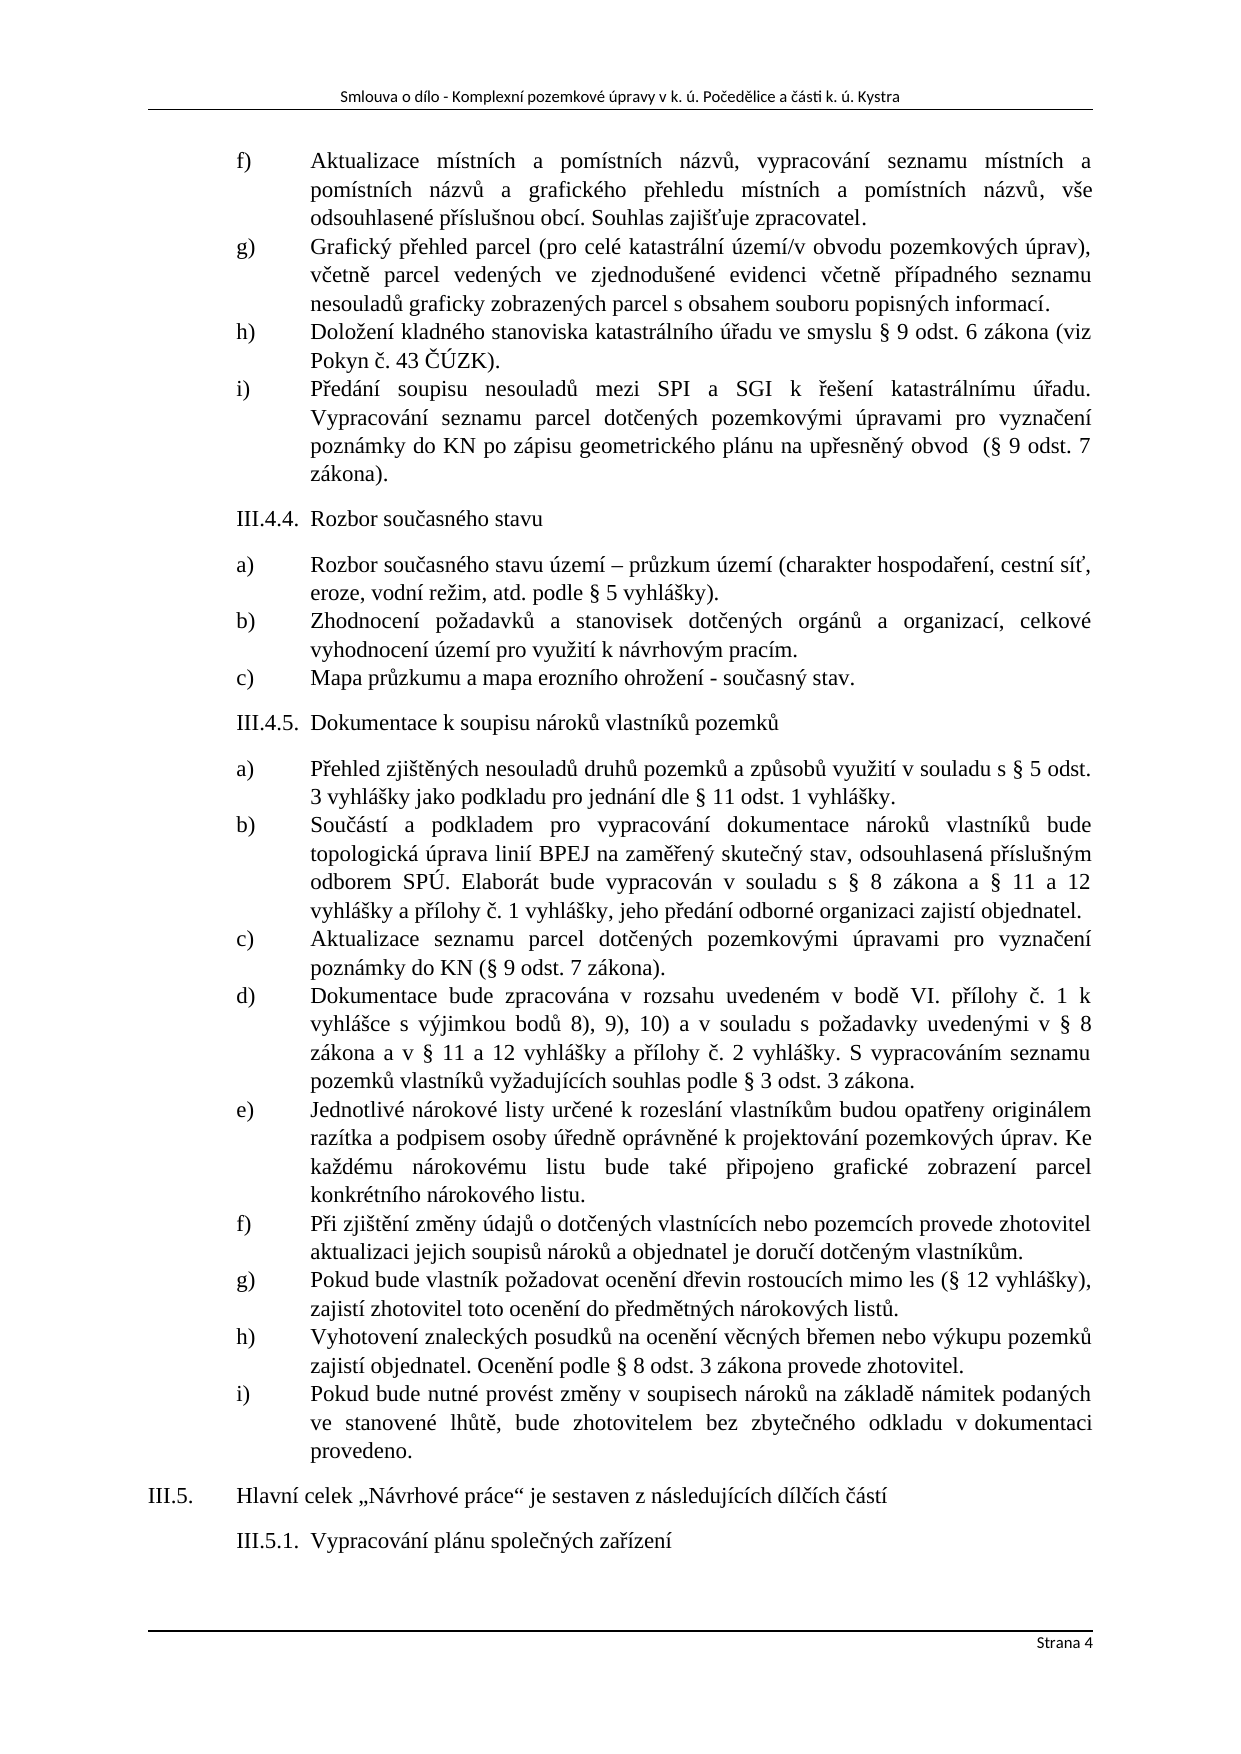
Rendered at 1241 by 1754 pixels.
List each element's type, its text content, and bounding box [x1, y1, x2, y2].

text Pokud bude vlastník požadovat ocenění dřevin rostoucích mimo les (§ 12 vyhlášky), zajistí zhotovitel toto ocenění do předmětných nárokových listů. [236, 1266, 1093, 1321]
text Mapa průzkumu a mapa erozního ohrožení - současný stav. [236, 664, 1093, 691]
text Aktualizace místních a pomístních názvů, vypracování seznamu místních a pomístních názvů a grafického přehledu místních a pomístních názvů, vše odsouhlasené příslušnou obcí. Souhlas zajišťuje zpracovatel. [236, 148, 1093, 231]
text Předání soupisu nesouladů mezi SPI a SGI k řešení katastrálnímu úřadu. Vypracování seznamu parcel dotčených pozemkovými úpravami pro vyznačení poznámky do KN po zápisu geometrického plánu na upřesněný obvod (§ 9 odst. 7 zákona). [236, 375, 1093, 487]
list Hlavní celek „Návrhové práce“ je sestaven z následujících dílčích částí [148, 1482, 1093, 1508]
text Vypracování plánu společných zařízení [236, 1527, 1093, 1554]
text Součástí a podkladem pro vypracování dokumentace nároků vlastníků bude topologická úprava linií BPEJ na zaměřený skutečný stav, odsouhlasená příslušným odborem SPÚ. Elaborát bude vypracován v souladu s § 8 zákona a § 11 a 12 vyhlášky a přílohy č. 1 vyhlášky, jeho předání odborné organizaci zajistí objednatel. [236, 811, 1093, 923]
text Zhodnocení požadavků a stanovisek dotčených orgánů a organizací, celkové vyhodnocení území pro využití k návrhovým pracím. [236, 607, 1093, 662]
text Přehled zjištěných nesouladů druhů pozemků a způsobů využití v souladu s § 5 odst. 3 vyhlášky jako podkladu pro jednání dle § 11 odst. 1 vyhlášky. [236, 754, 1093, 809]
text Jednotlivé nárokové listy určené k rozeslání vlastníkům budou opatřeny originálem razítka a podpisem osoby úředně oprávněné k projektování pozemkových úprav. Ke každému nárokovému listu bude také připojeno grafické zobrazení parcel konkrétního nárokového listu. [236, 1096, 1093, 1207]
text Při zjištění změny údajů o dotčených vlastnících nebo pozemcích provede zhotovitel aktualizaci jejich soupisů nároků a objednatel je doručí dotčeným vlastníkům. [236, 1209, 1093, 1264]
text Rozbor současného stavu území – průzkum území (charakter hospodaření, cestní síť, eroze, vodní režim, atd. podle § 5 vyhlášky). [236, 551, 1093, 605]
text Dokumentace k soupisu nároků vlastníků pozemků [236, 709, 1093, 736]
text Grafický přehled parcel (pro celé katastrální území/v obvodu pozemkových úprav), včetně parcel vedených ve zjednodušené evidenci včetně případného seznamu nesouladů graficky zobrazených parcel s obsahem souboru popisných informací. [236, 233, 1093, 316]
text Aktualizace seznamu parcel dotčených pozemkovými úpravami pro vyznačení poznámky do KN (§ 9 odst. 7 zákona). [236, 925, 1093, 980]
text Vyhotovení znaleckých posudků na ocenění věcných břemen nebo výkupu pozemků zajistí objednatel. Ocenění podle § 8 odst. 3 zákona provede zhotovitel. [236, 1323, 1093, 1378]
text Rozbor současného stavu [236, 506, 1093, 532]
text Doložení kladného stanoviska katastrálního úřadu ve smyslu § 9 odst. 6 zákona (viz Pokyn č. 43 ČÚZK). [236, 318, 1093, 373]
text Dokumentace bude zpracována v rozsahu uvedeném v bodě VI. přílohy č. 1 k vyhlášce s výjimkou bodů 8), 9), 10) a v souladu s požadavky uvedenými v § 8 zákona a v § 11 a 12 vyhlášky a přílohy č. 2 vyhlášky. S vypracováním seznamu pozemků vlastníků vyžadujících souhlas podle § 3 odst. 3 zákona. [236, 982, 1093, 1094]
text Pokud bude nutné provést změny v soupisech nároků na základě námitek podaných ve stanovené lhůtě, bude zhotovitelem bez zbytečného odkladu v dokumentaci provedeno. [236, 1380, 1093, 1463]
